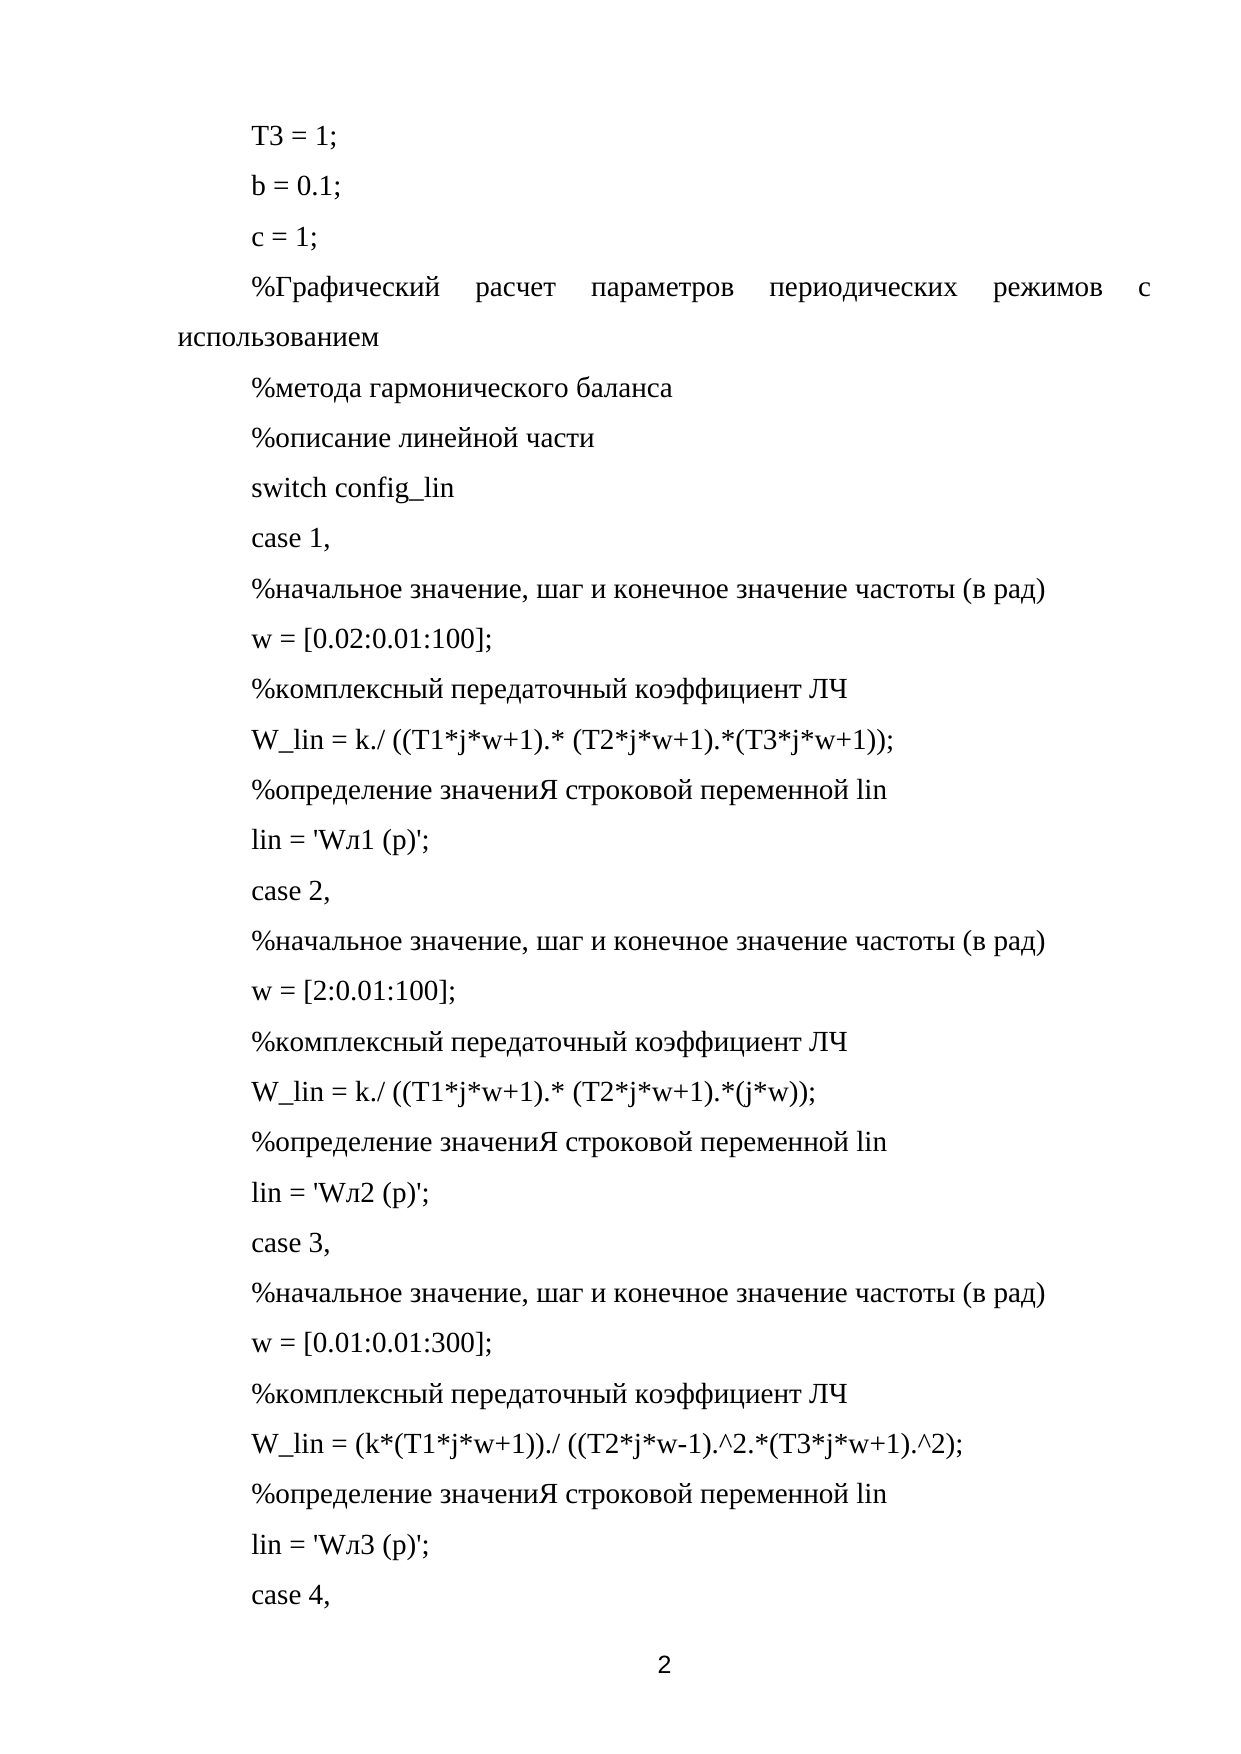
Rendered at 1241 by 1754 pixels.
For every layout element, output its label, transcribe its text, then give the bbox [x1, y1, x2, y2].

text W_lin = k./ ((T1*j*w+1).* (T2*j*w+1).*(T3*j*w+1)); [177, 722, 1152, 755]
text W_lin = k./ ((T1*j*w+1).* (T2*j*w+1).*(j*w)); [177, 1074, 1152, 1108]
text w = [0.02:0.01:100]; [177, 621, 1152, 655]
text %комплексный передаточный коэффициент ЛЧ [177, 1024, 1152, 1057]
text lin = 'Wл3 (p)'; [177, 1527, 1152, 1560]
text case 1, [177, 521, 1152, 554]
text %начальное значение, шаг и конечное значение частоты (в рад) [177, 1275, 1152, 1309]
text %описание линейной части [177, 420, 1152, 453]
text %определение значениЯ строковой переменной lin [177, 772, 1152, 806]
text w = [0.01:0.01:300]; [177, 1326, 1152, 1359]
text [177, 1376, 1152, 1409]
text c = 1; [177, 219, 1152, 252]
text w = [2:0.01:100]; [177, 973, 1152, 1007]
text %начальное значение, шаг и конечное значение частоты (в рад) [177, 571, 1152, 604]
text case 3, [177, 1225, 1152, 1258]
text case 4, [177, 1577, 1152, 1611]
text lin = 'Wл2 (p)'; [177, 1175, 1152, 1208]
text T3 = 1; [177, 118, 1152, 152]
text %определение значениЯ строковой переменной lin [177, 1477, 1152, 1510]
text %определение значениЯ строковой переменной lin [177, 1124, 1152, 1158]
text lin = 'Wл1 (p)'; [177, 822, 1152, 856]
text %метода гармонического баланса [177, 370, 1152, 403]
text case 2, [177, 873, 1152, 906]
text W_lin = (k*(T1*j*w+1))./ ((T2*j*w-1).^2.*(T3*j*w+1).^2); [177, 1426, 1152, 1460]
text %начальное значение, шаг и конечное значение частоты (в рад) [177, 923, 1152, 957]
text b = 0.1; [177, 168, 1152, 202]
text %Графический расчет параметров периодических режимов c использованием [177, 269, 1152, 353]
text switch config_lin [177, 470, 1152, 504]
text %комплексный передаточный коэффициент ЛЧ [177, 672, 1152, 705]
